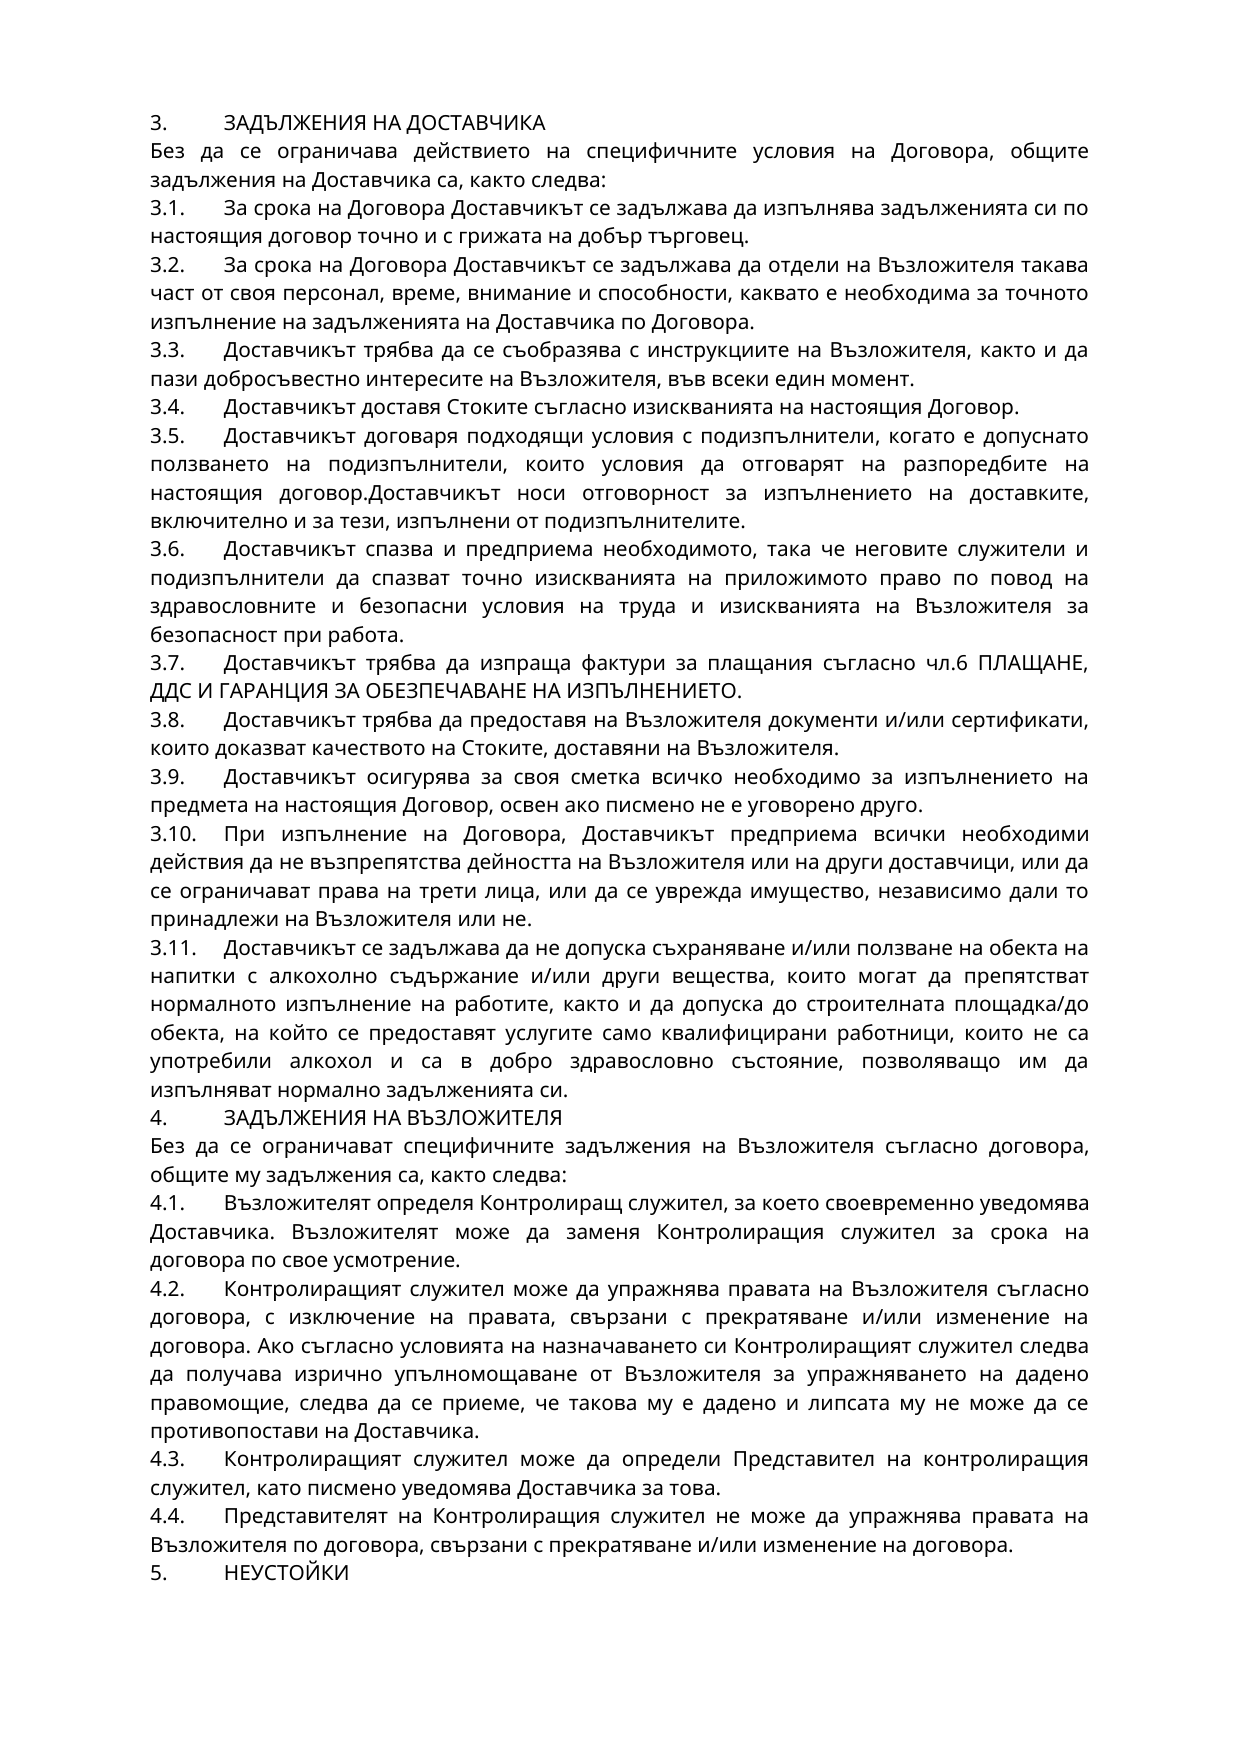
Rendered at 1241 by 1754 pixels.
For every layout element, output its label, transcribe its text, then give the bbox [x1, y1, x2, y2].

text 5. НЕУСТОЙКИ [150, 1558, 1090, 1587]
text Без да се ограничават специфичните задължения на Възложителя съгласно договора, общите му задължения са, както следва: [150, 1132, 1090, 1188]
text 4.2. Контролиращият служител може да упражнява правата на Възложителя съгласно договора, с изключение на правата, свързани с прекратяване и/или изменение на договора. Ако съгласно условията на назначаването си Контролиращият служител следва да получава изрично упълномощаване от Възложителя за упражняването на дадено правомощие, следва да се приеме, че такова му е дадено и липсата му не може да се противопостави на Доставчика. [150, 1274, 1090, 1444]
text Без да се ограничава действието на специфичните условия на Договора, общите задължения на Доставчика са, както следва: [150, 136, 1090, 193]
text 3.7. Доставчикът трябва да изпраща фактури за плащания съгласно чл.6 ПЛАЩАНЕ, ДДС И ГАРАНЦИЯ ЗА ОБЕЗПЕЧАВАНЕ НА ИЗПЪЛНЕНИЕТО. [150, 648, 1090, 705]
text 3.10. При изпълнение на Договора, Доставчикът предприема всички необходими действия да не възпрепятства дейността на Възложителя или на други доставчици, или да се ограничават права на трети лица, или да се уврежда имущество, независимо дали то принадлежи на Възложителя или не. [150, 819, 1090, 933]
text 3.5. Доставчикът договаря подходящи условия с подизпълнители, когато е допуснато ползването на подизпълнители, които условия да отговарят на разпоредбите на настоящия договор.Доставчикът носи отговорност за изпълнението на доставките, включително и за тези, изпълнени от подизпълнителите. [150, 421, 1090, 534]
text 3.2. За срока на Договора Доставчикът се задължава да отдели на Възложителя такава част от своя персонал, време, внимание и способности, каквато е необходима за точното изпълнение на задълженията на Доставчика по Договора. [150, 250, 1090, 335]
text 3.3. Доставчикът трябва да се съобразява с инструкциите на Възложителя, както и да пази добросъвестно интересите на Възложителя, във всеки един момент. [150, 335, 1090, 392]
text 3.6. Доставчикът спазва и предприема необходимото, така че неговите служители и подизпълнители да спазват точно изискванията на приложимото право по повод на здравословните и безопасни условия на труда и изискванията на Възложителя за безопасност при работа. [150, 534, 1090, 648]
text 3.1. За срока на Договора Доставчикът се задължава да изпълнява задълженията си по настоящия договор точно и с грижата на добър търговец. [150, 193, 1090, 250]
text 3.8. Доставчикът трябва да предоставя на Възложителя документи и/или сертификати, които доказват качеството на Стоките, доставяни на Възложителя. [150, 705, 1090, 762]
text 3.9. Доставчикът осигурява за своя сметка всичко необходимо за изпълнението на предмета на настоящия Договор, освен ако писмено не е уговорено друго. [150, 762, 1090, 819]
text 3. ЗАДЪЛЖЕНИЯ НА ДОСТАВЧИКА [150, 108, 1090, 136]
text 4. ЗАДЪЛЖЕНИЯ НА ВЪЗЛОЖИТЕЛЯ [150, 1103, 1090, 1132]
text 3.4. Доставчикът доставя Стоките съгласно изискванията на настоящия Договор. [150, 392, 1090, 421]
text 3.11. Доставчикът се задължава да не допуска съхраняване и/или ползване на обекта на напитки с алкохолно съдържание и/или други вещества, които могат да препятстват нормалното изпълнение на работите, както и да допуска до строителната площадка/до обекта, на който се предоставят услугите само квалифицирани работници, които не са употребили алкохол и са в добро здравословно състояние, позволяващо им да изпълняват нормално задълженията си. [150, 933, 1090, 1103]
text 4.1. Възложителят определя Контролиращ служител, за което своевременно уведомява Доставчика. Възложителят може да заменя Контролиращия служител за срока на договора по свое усмотрение. [150, 1188, 1090, 1274]
text 4.3. Контролиращият служител може да определи Представител на контролиращия служител, като писмено уведомява Доставчика за това. [150, 1444, 1090, 1501]
text 4.4. Представителят на Контролиращия служител не може да упражнява правата на Възложителя по договора, свързани с прекратяване и/или изменение на договора. [150, 1501, 1090, 1558]
